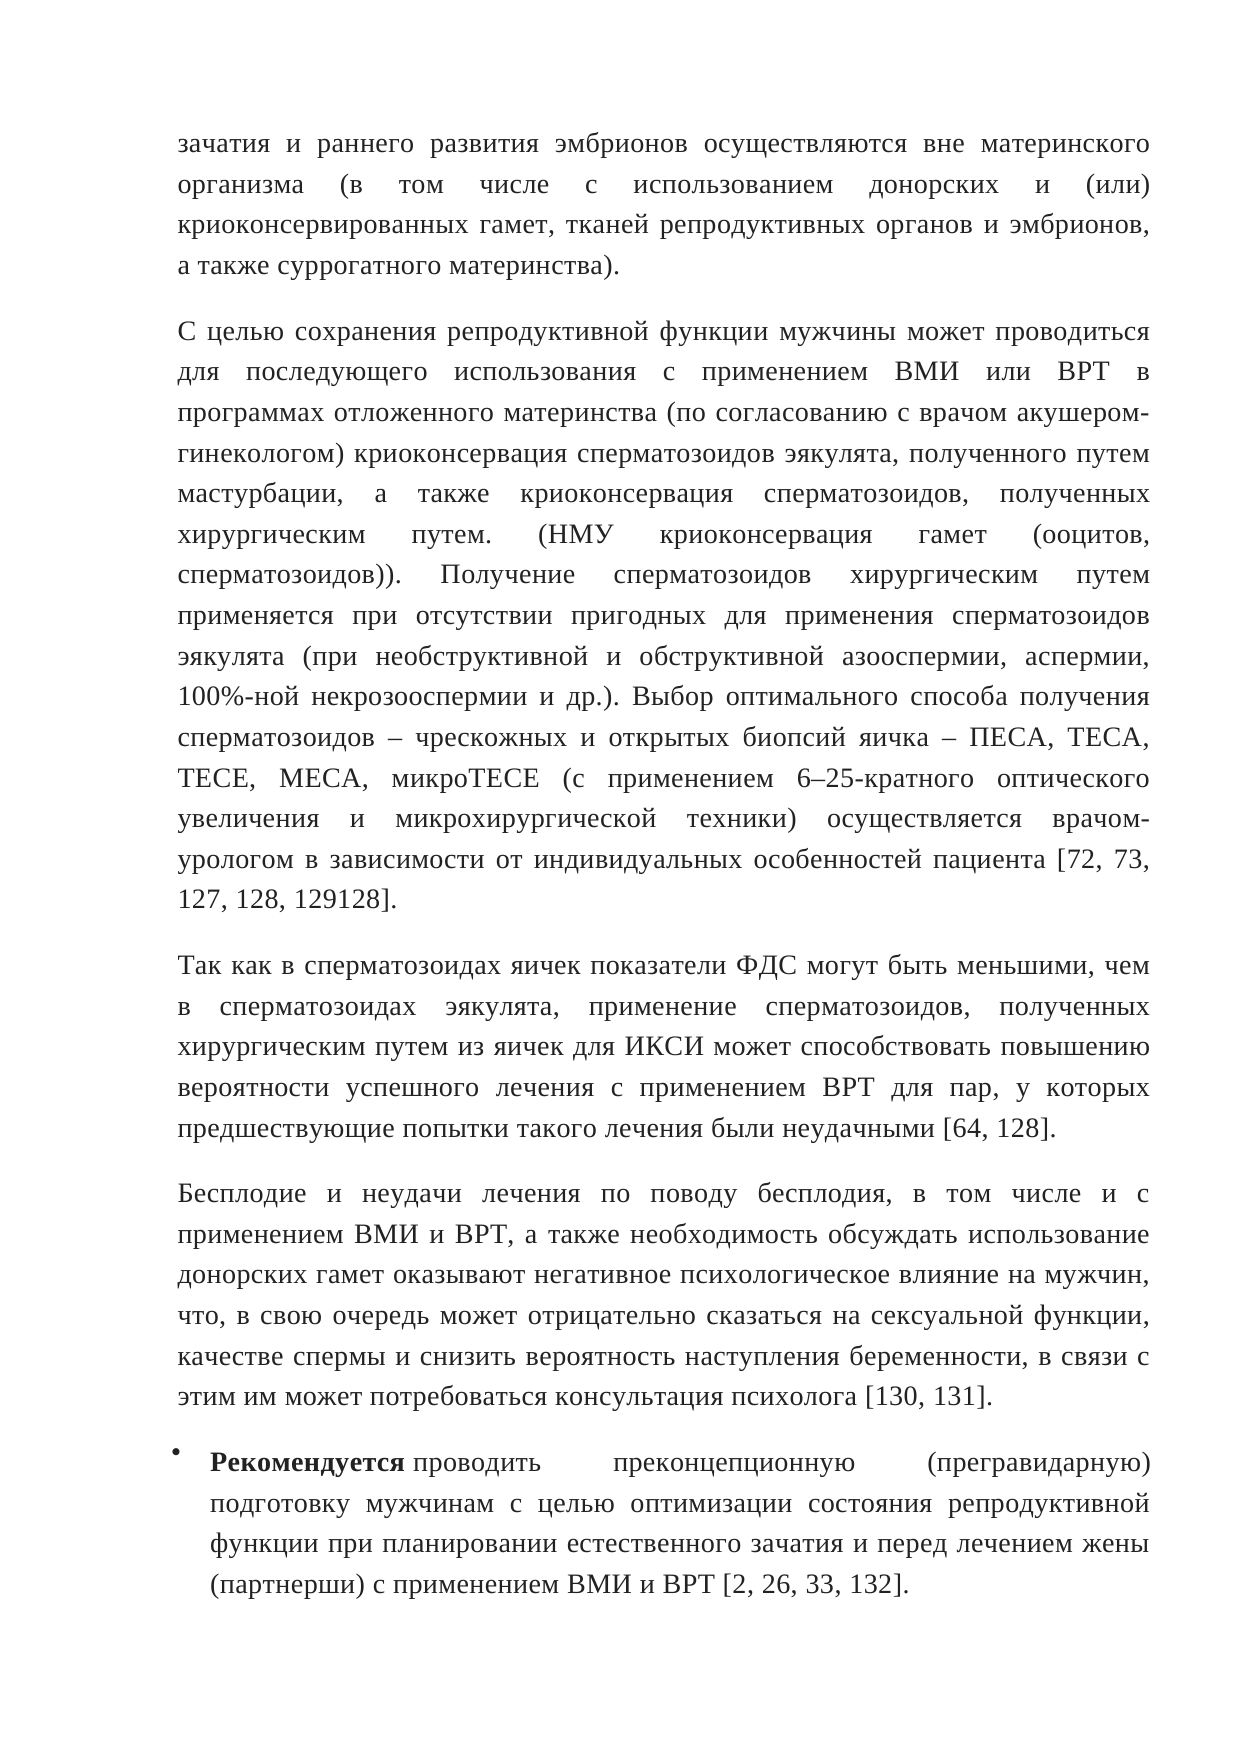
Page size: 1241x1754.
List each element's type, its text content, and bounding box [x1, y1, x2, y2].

text Бесплодие и неудачи лечения по поводу бесплодия, в том числе и с применением ВМИ и ВРТ, а также необходимость обсуждать использование донорских гамет оказывают негативное психологическое влияние на мужчин, что, в свою очередь может отрицательно сказаться на сексуальной функции, качестве спермы и снизить вероятность наступления беременности, в связи с этим им может потребоваться консультация психолога [130, 131]. [177, 1168, 1152, 1412]
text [177, 118, 1152, 281]
list Рекомендуется проводить преконцепционную (прегравидарную) подготовку мужчинам с целью оптимизации состояния репродуктивной функции при планировании естественного зачатия и перед лечением жены (партнерши) с применением ВМИ и ВРТ [2, 26, 33, 132]. [172, 1437, 1152, 1599]
text Так как в сперматозоидах яичек показатели ФДС могут быть меньшими, чем в сперматозоидах эякулята, применение сперматозоидов, полученных хирургическим путем из яичек для ИКСИ может способствовать повышению вероятности успешного лечения с применением ВРТ для пар, у которых предшествующие попытки такого лечения были неудачными [64, 128]. [177, 940, 1152, 1143]
text С целью сохранения репродуктивной функции мужчины может проводиться для последующего использования с применением ВМИ или ВРТ в программах отложенного материнства (по согласованию с врачом акушером-гинекологом) криоконсервация сперматозоидов эякулята, полученного путем мастурбации, а также криоконсервация сперматозоидов, полученных хирургическим путем. (НМУ криоконсервация гамет (ооцитов, сперматозоидов)). Получение сперматозоидов хирургическим путем применяется при отсутствии пригодных для применения сперматозоидов эякулята (при необструктивной и обструктивной азооспермии, аспермии, 100%-ной некрозооспермии и др.). Выбор оптимального способа получения сперматозоидов – чрескожных и открытых биопсий яичка – ПЕСА, ТЕСА, ТЕСЕ, МЕСА, микроТЕСЕ (с применением 6–25-кратного оптического увеличения и микрохирургической техники) осуществляется врачом-урологом в зависимости от индивидуальных особенностей пациента [72, 73, 127, 128, 129128]. [177, 306, 1152, 915]
